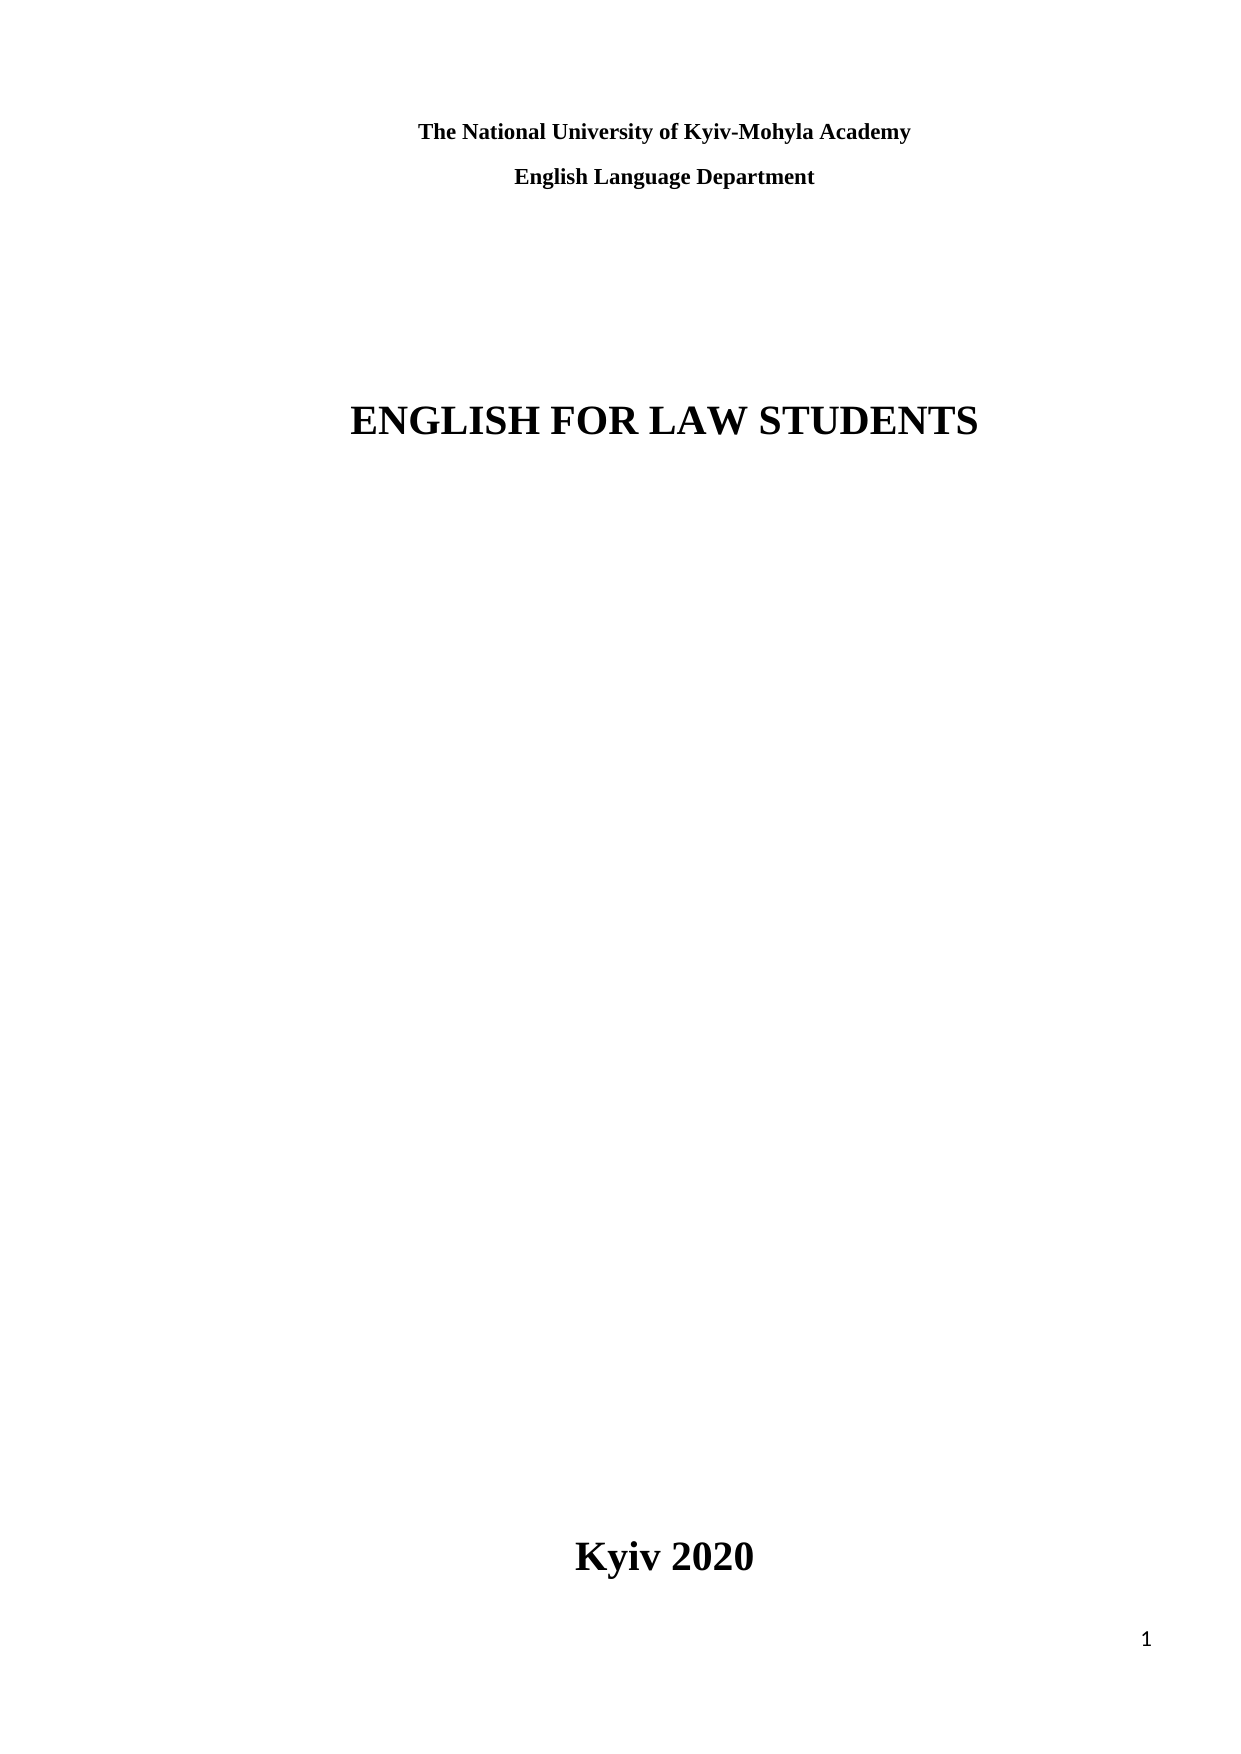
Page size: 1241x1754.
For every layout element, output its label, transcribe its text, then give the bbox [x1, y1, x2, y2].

text ENGLISH FOR LAW STUDENTS [177, 396, 1152, 444]
text Kyiv 2020 [177, 1531, 1152, 1579]
text English Language Department [177, 163, 1152, 189]
text The National University of Kyiv-Mohyla Academy [177, 118, 1152, 144]
